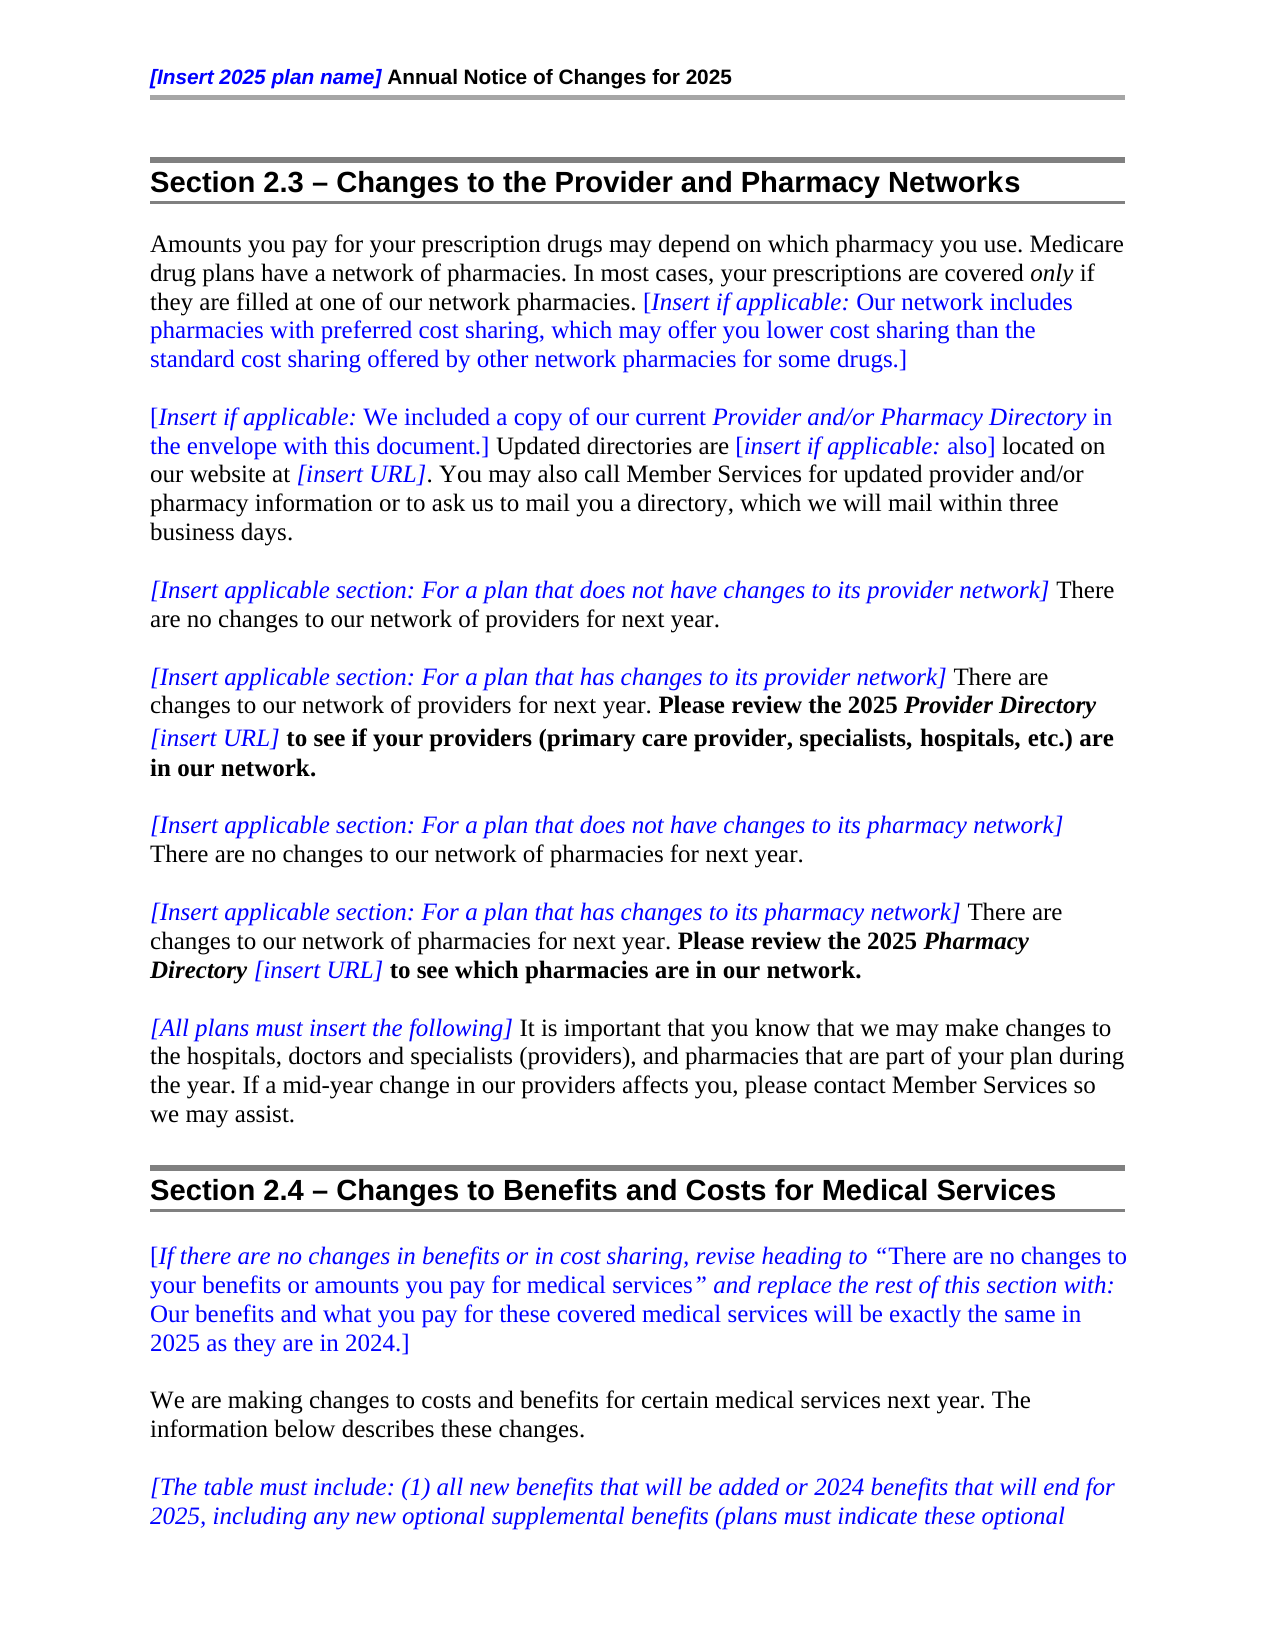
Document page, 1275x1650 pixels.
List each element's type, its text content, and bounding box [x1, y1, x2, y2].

subtitle Section 2.4 – Changes to Benefits and Costs for Medical Services [150, 1171, 1125, 1209]
text [Insert applicable section: For a plan that has changes to its provider network] There are changes to our network of providers for next year. Please review the 2025 Provider Directory [insert URL] to see if your providers (primary care provider, specialists, hospitals, etc.) are in our network. [150, 662, 1125, 781]
text [Insert if applicable: We included a copy of our current Provider and/or Pharmacy Directory in the envelope with this document.] Updated directories are [insert if applicable: also] located on our website at [insert URL]. You may also call Member Services for updated provider and/or pharmacy information or to ask us to mail you a directory, which we will mail within three business days. [150, 402, 1125, 546]
text [Insert applicable section: For a plan that has changes to its pharmacy network] There are changes to our network of pharmacies for next year. Please review the 2025 Pharmacy Directory [insert URL] to see which pharmacies are in our network. [150, 897, 1125, 983]
text [All plans must insert the following] It is important that you know that we may make changes to the hospitals, doctors and specialists (providers), and pharmacies that are part of your plan during the year. If a mid-year change in our providers affects you, please contact Member Services so we may assist. [150, 1013, 1125, 1128]
text We are making changes to costs and benefits for certain medical services next year. The information below describes these changes. [150, 1386, 1125, 1443]
text [Insert applicable section: For a plan that does not have changes to its pharmacy network] There are no changes to our network of pharmacies for next year. [150, 811, 1125, 868]
subtitle Section 2.3 – Changes to the Provider and Pharmacy Networks [150, 163, 1125, 201]
text [If there are no changes in benefits or in cost sharing, revise heading to “There are no changes to your benefits or amounts you pay for medical services” and replace the rest of this section with: Our benefits and what you pay for these covered medical services will be exactly the same in 2025 as they are in 2024.] [150, 1241, 1137, 1356]
text Amounts you pay for your prescription drugs may depend on which pharmacy you use. Medicare drug plans have a network of pharmacies. In most cases, your prescriptions are covered only if they are filled at one of our network pharmacies. [Insert if applicable: Our network includes pharmacies with preferred cost sharing, which may offer you lower cost sharing than the standard cost sharing offered by other network pharmacies for some drugs.] [150, 229, 1125, 373]
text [150, 1472, 1125, 1530]
text [Insert applicable section: For a plan that does not have changes to its provider network] There are no changes to our network of providers for next year. [150, 575, 1125, 632]
